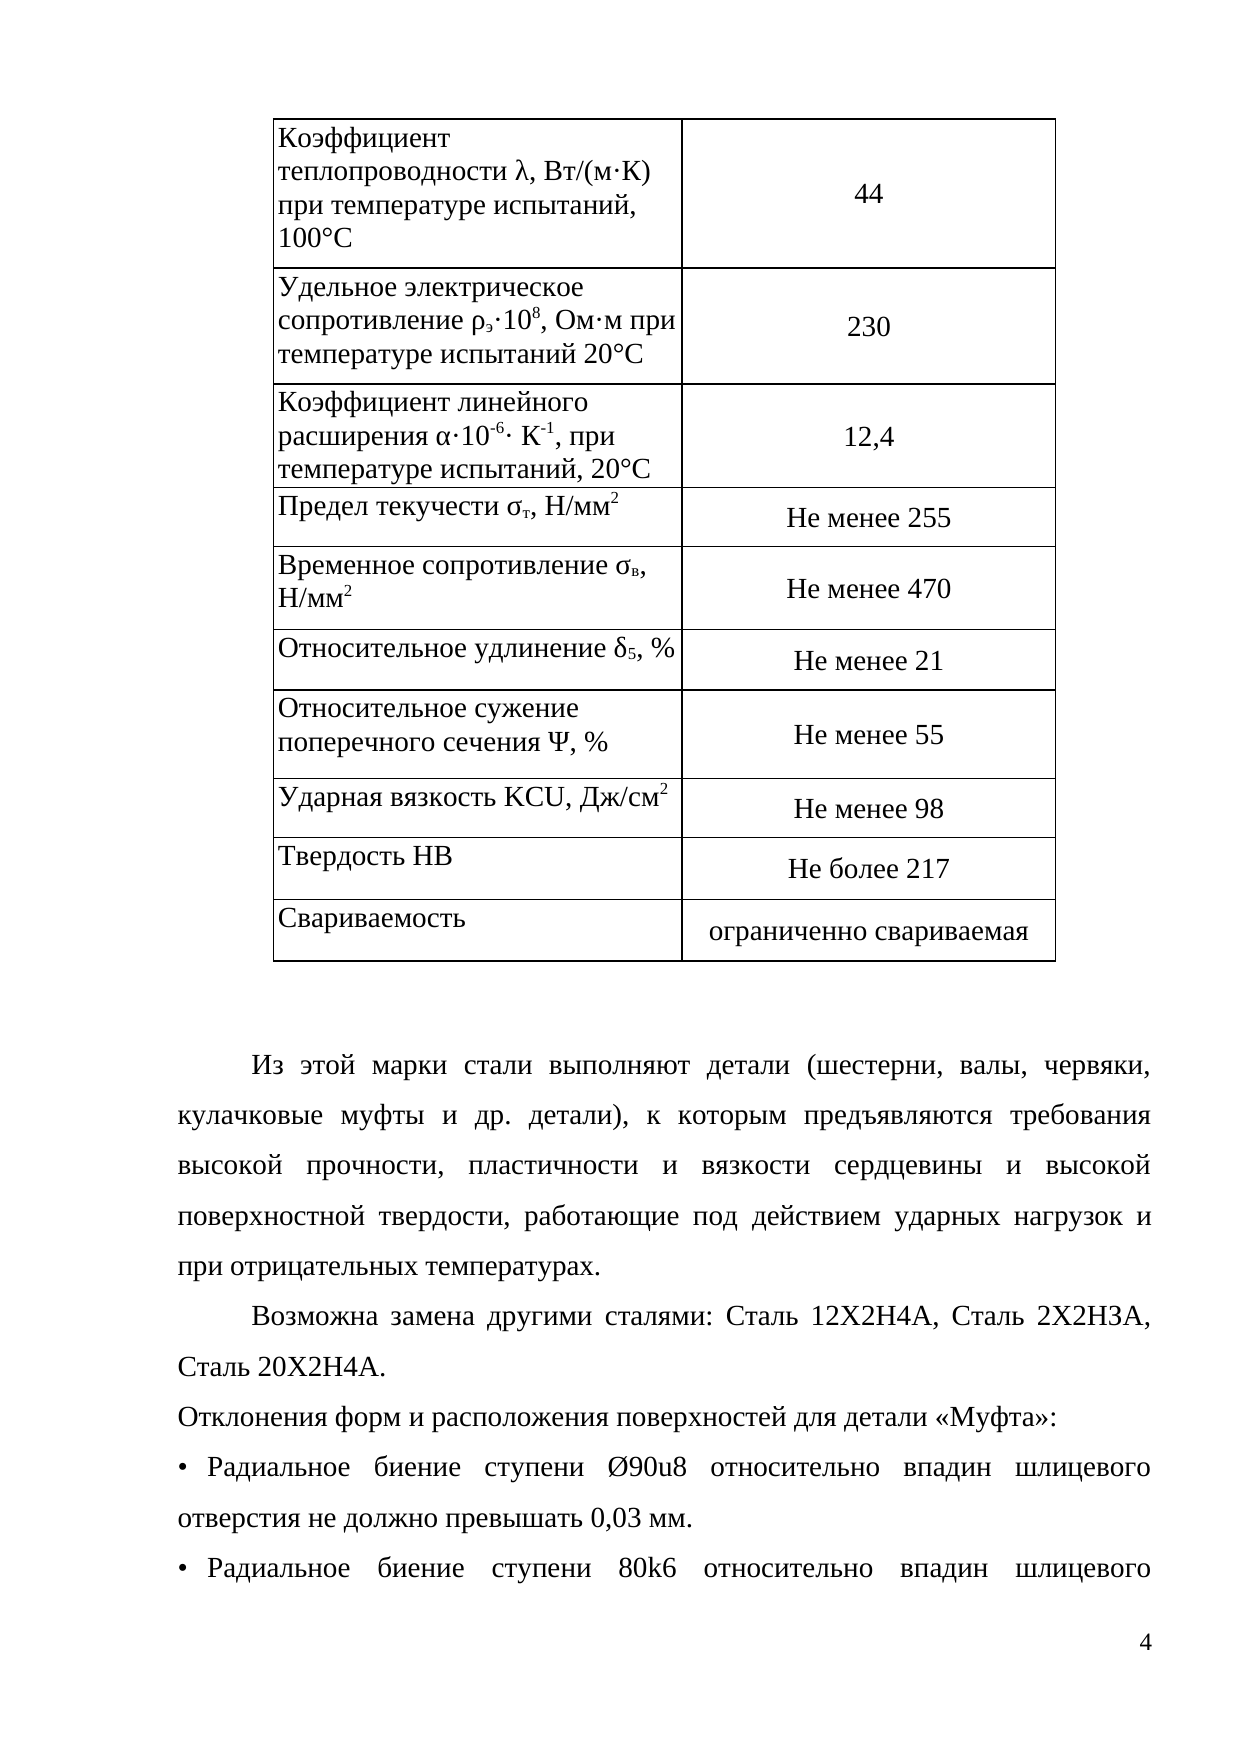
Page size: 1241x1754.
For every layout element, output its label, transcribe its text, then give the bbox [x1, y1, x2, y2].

table_cell Относительное удлинение δ5, % [274, 630, 681, 689]
table_cell Относительное сужение поперечного сечения Ψ, % [274, 691, 681, 777]
table_cell Ударная вязкость KCU, Дж/см2 [274, 779, 681, 837]
table_cell Удельное электрическое сопротивление ρэ·108, Ом·м при температуре испытаний 20°С [274, 269, 681, 383]
table_cell ограниченно свариваемая [683, 900, 1055, 960]
table_cell Временное сопротивление σв, Н/мм2 [274, 547, 681, 628]
table_cell Не менее 55 [683, 691, 1055, 777]
table_cell Не менее 21 [683, 630, 1055, 689]
text Из этой марки стали выполняют детали (шестерни, валы, червяки, кулачковые муфты и др. детали), к которым предъявляются требования высокой прочности, пластичности и вязкости сердцевины и высокой поверхностной твердости, работающие под действием ударных нагрузок и при отрицательных температурах. [177, 1047, 1152, 1282]
table_cell 12,4 [683, 385, 1055, 487]
table_cell 230 [683, 269, 1055, 383]
table_cell Коэффициент линейного расширения α·10-6· К-1, при температуре испытаний, 20°С [274, 385, 681, 487]
table_cell Свариваемость [274, 900, 681, 960]
table_cell Не более 217 [683, 838, 1055, 898]
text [177, 1550, 1152, 1583]
text • Радиальное биение ступени Ø90u8 относительно впадин шлицевого отверстия не должно превышать 0,03 мм. [177, 1449, 1152, 1533]
table_cell Не менее 470 [683, 547, 1055, 628]
table_cell Коэффициент теплопроводности λ, Вт/(м·К) при температуре испытаний, 100°С [274, 120, 681, 267]
table_cell Предел текучести σт, Н/мм2 [274, 488, 681, 546]
table_cell 44 [683, 120, 1055, 267]
table_cell Не менее 255 [683, 488, 1055, 546]
text Возможна замена другими сталями: Сталь 12Х2Н4А, Сталь 2Х2НЗА, Сталь 20Х2Н4А. [177, 1298, 1152, 1382]
table_cell Твердость НВ [274, 838, 681, 898]
table_cell Не менее 98 [683, 779, 1055, 837]
text Отклонения форм и расположения поверхностей для детали «Муфта»: [177, 1399, 1152, 1433]
